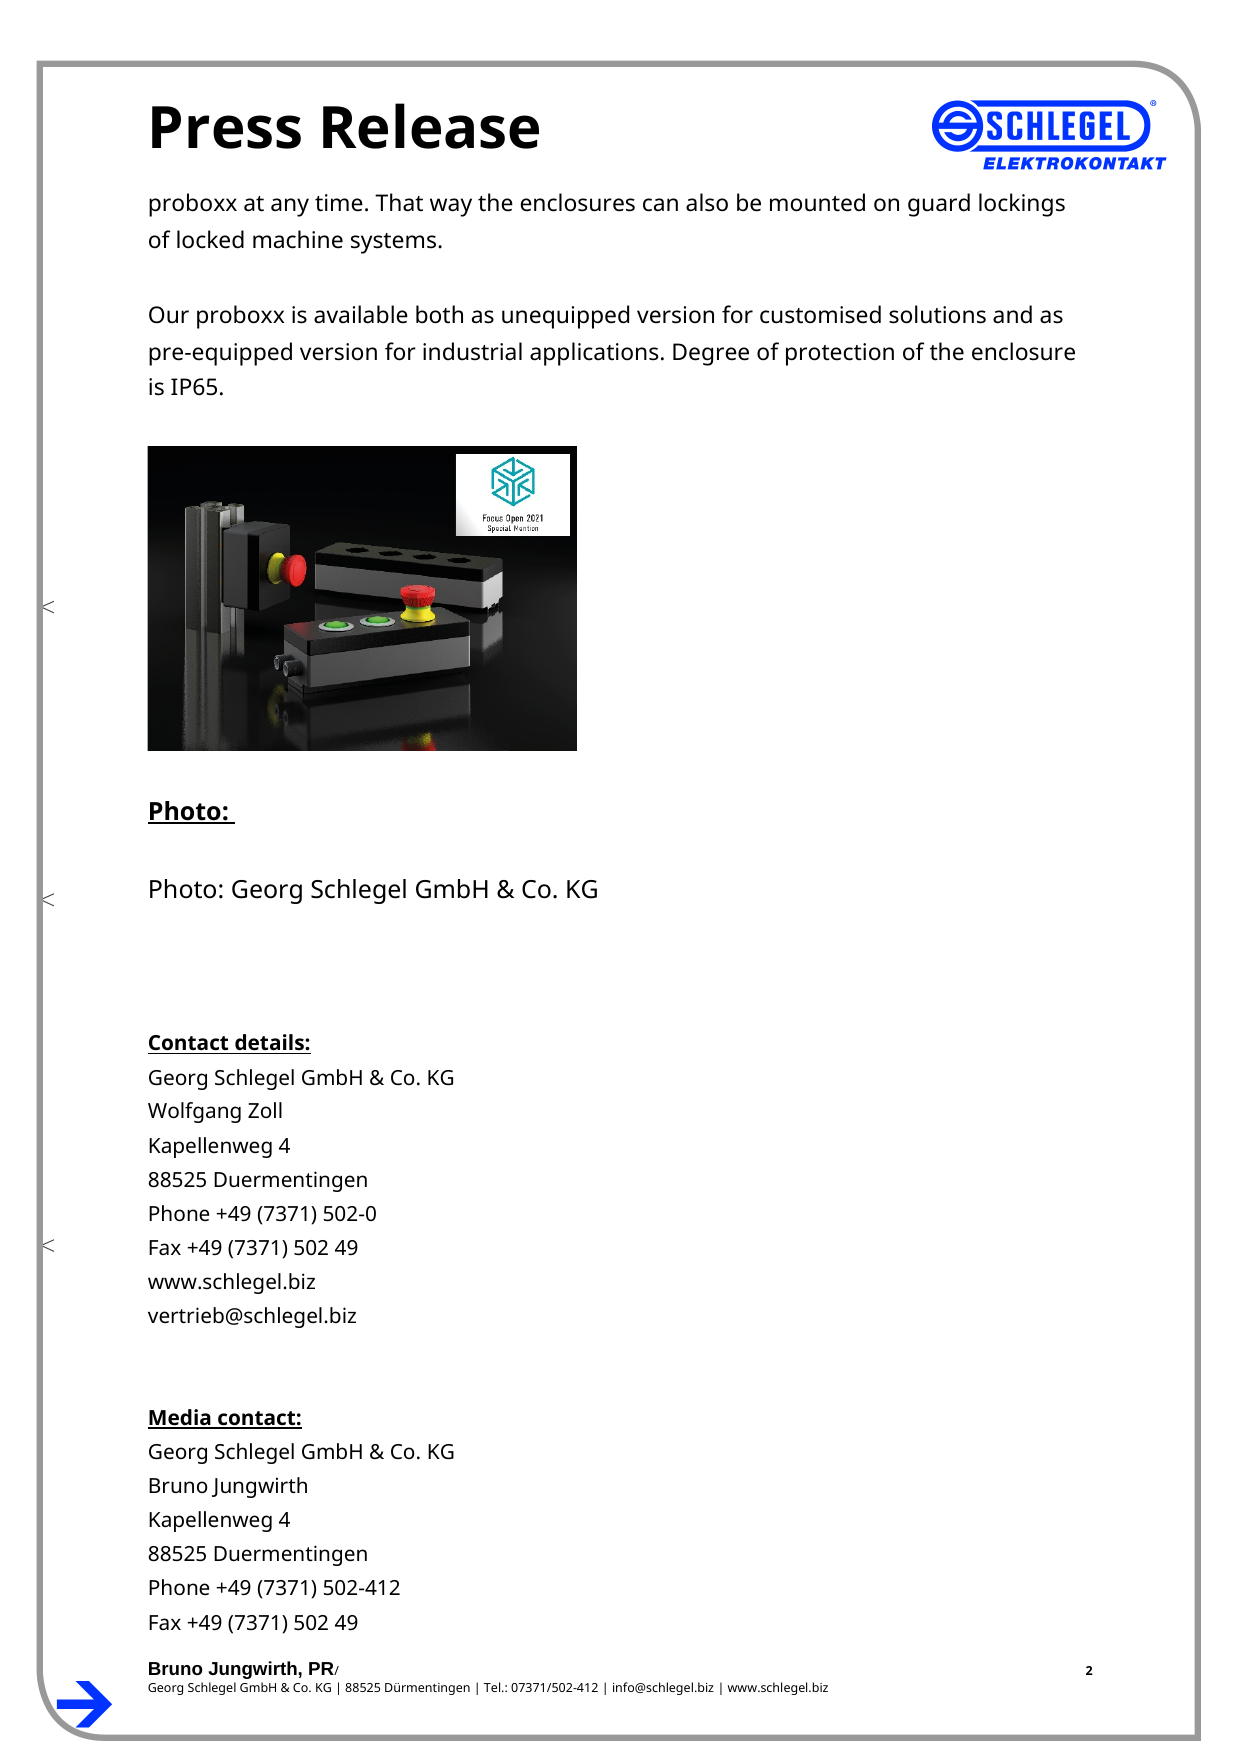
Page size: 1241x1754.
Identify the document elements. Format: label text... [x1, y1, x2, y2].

text www.schlegel.biz [148, 1267, 1093, 1295]
picture [0, 22, 1239, 1754]
text Kapellenweg 4 [148, 1131, 1093, 1159]
text Photo: Georg Schlegel GmbH & Co. KG [148, 872, 1093, 906]
text Bruno Jungwirth [148, 1471, 1093, 1500]
text vertrieb@schlegel.biz [148, 1301, 1093, 1329]
text Phone +49 (7371) 502-412 [148, 1573, 1093, 1602]
text Georg Schlegel GmbH & Co. KG [148, 1063, 1093, 1091]
text Phone +49 (7371) 502-0 [148, 1199, 1093, 1227]
text Fax +49 (7371) 502 49 [148, 1608, 1093, 1636]
text Wolfgang Zoll [148, 1097, 1093, 1125]
text Photo: [148, 793, 1093, 828]
text Fax +49 (7371) 502 49 [148, 1233, 1093, 1261]
text 88525 Duermentingen [148, 1539, 1093, 1568]
text Our proboxx is available both as unequipped version for customised solutions and as pre-equipped version for industrial applications. Degree of protection of the enclosure is IP65. [148, 299, 1093, 403]
text Contact details: [148, 1028, 1093, 1057]
text 88525 Duermentingen [148, 1165, 1093, 1193]
text Media contact: [148, 1403, 1093, 1432]
text Kapellenweg 4 [148, 1505, 1093, 1534]
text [148, 187, 1093, 256]
text Georg Schlegel GmbH & Co. KG [148, 1437, 1093, 1466]
